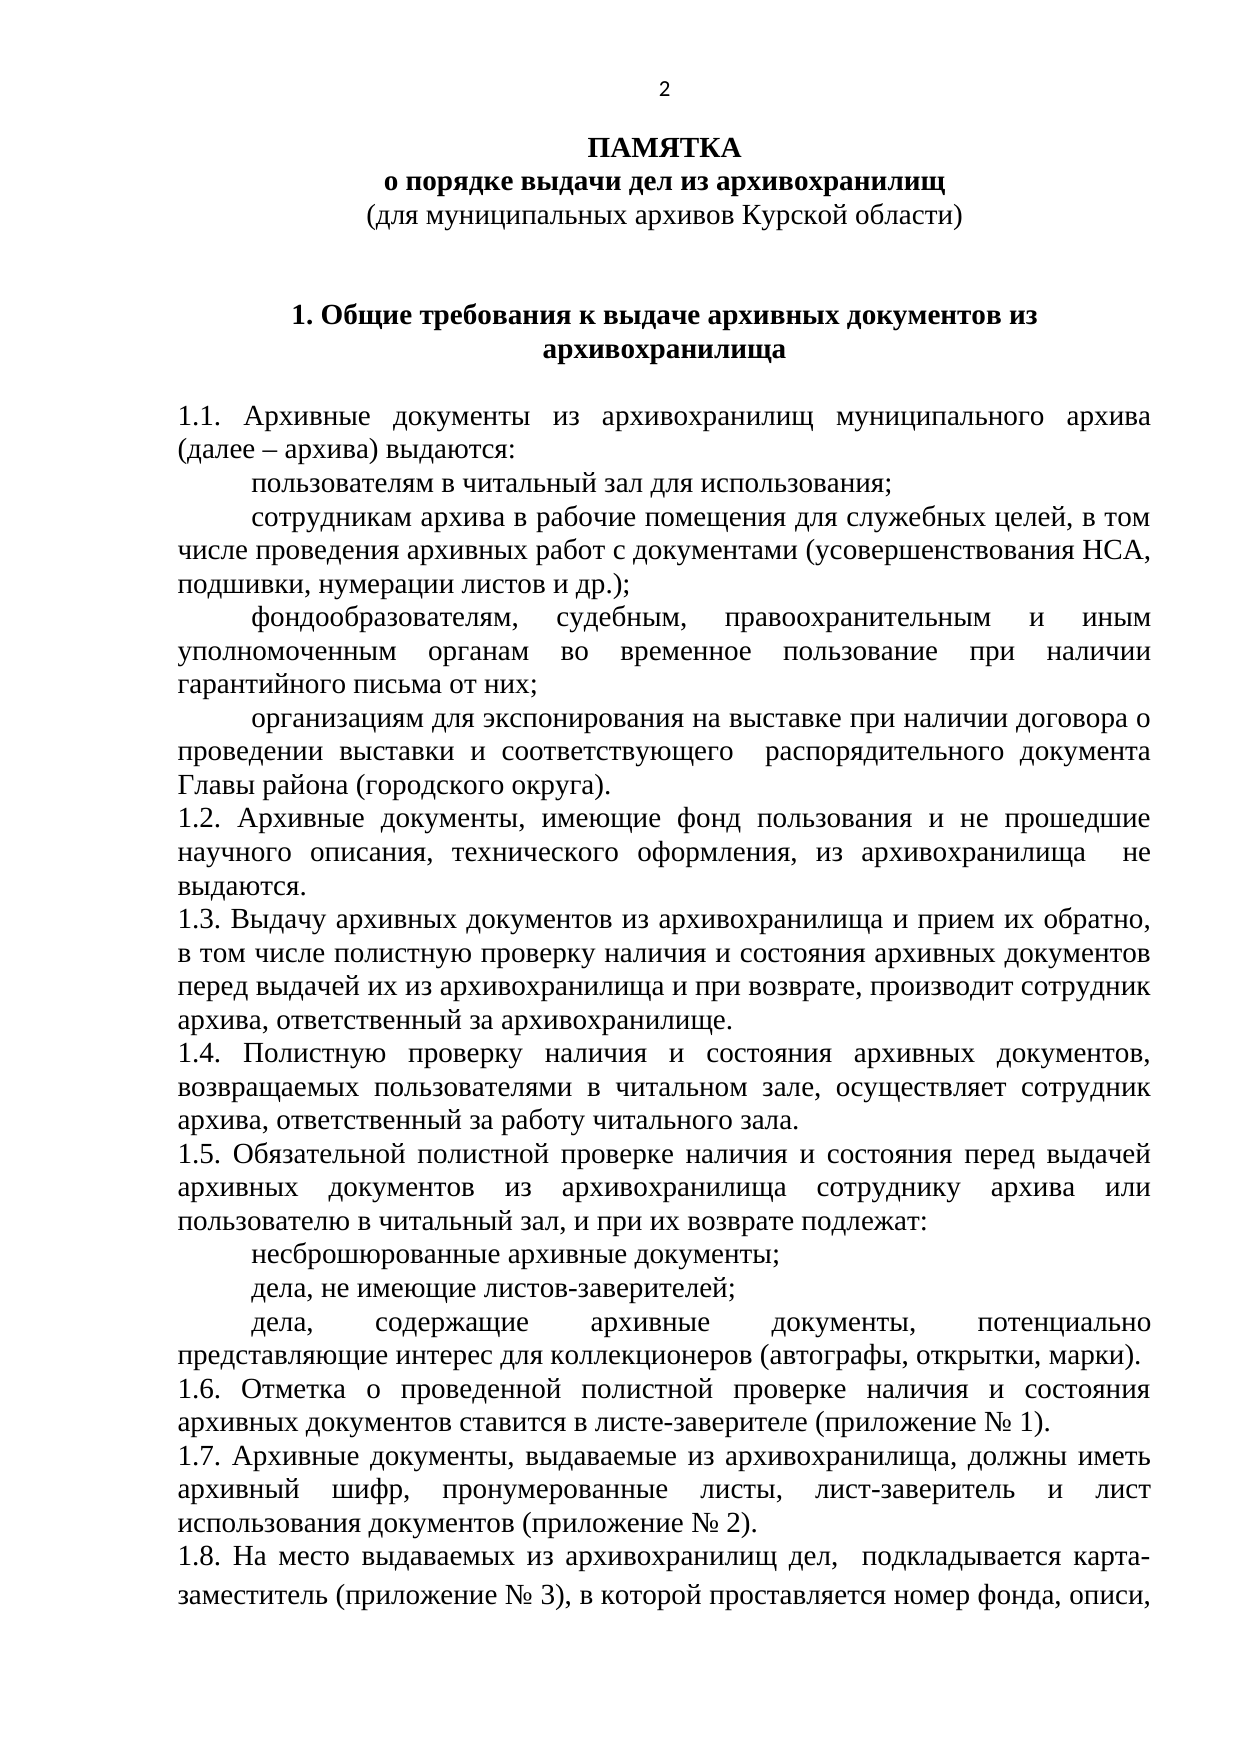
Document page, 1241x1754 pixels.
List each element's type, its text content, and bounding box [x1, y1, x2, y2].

text пользователям в читальный зал для использования; [177, 465, 1152, 499]
text дела, содержащие архивные документы, потенциально представляющие интерес для коллекционеров (автографы, открытки, марки). [177, 1304, 1152, 1371]
text 1.3. Выдачу архивных документов из архивохранилища и прием их обратно, в том числе полистную проверку наличия и состояния архивных документов перед выдачей их из архивохранилища и при возврате, производит сотрудник архива, ответственный за архивохранилище. [177, 901, 1152, 1035]
text ПАМЯТКА [177, 130, 1152, 163]
text 1.1. Архивные документы из архивохранилищ муниципального архива (далее – архива) выдаются: [177, 398, 1152, 465]
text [177, 1538, 1152, 1611]
text 1.2. Архивные документы, имеющие фонд пользования и не прошедшие научного описания, технического оформления, из архивохранилища не выдаются. [177, 801, 1152, 901]
text 1.7. Архивные документы, выдаваемые из архивохранилища, должны иметь архивный шифр, пронумерованные листы, лист-заверитель и лист использования документов (приложение № 2). [177, 1438, 1152, 1538]
text 1. Общие требования к выдаче архивных документов из архивохранилища [177, 297, 1152, 364]
text о порядке выдачи дел из архивохранилищ [177, 163, 1152, 197]
text несброшюрованные архивные документы; [177, 1237, 1152, 1270]
text организациям для экспонирования на выставке при наличии договора о проведении выставки и соответствующего распорядительного документа Главы района (городского округа). [177, 700, 1152, 801]
text сотрудникам архива в рабочие помещения для служебных целей, в том числе проведения архивных работ с документами (усовершенствования НСА, подшивки, нумерации листов и др.); [177, 499, 1152, 599]
text (для муниципальных архивов Курской области) [177, 197, 1152, 230]
text фондообразователям, судебным, правоохранительным и иным уполномоченным органам во временное пользование при наличии гарантийного письма от них; [177, 599, 1152, 700]
text 1.4. Полистную проверку наличия и состояния архивных документов, возвращаемых пользователями в читальном зале, осуществляет сотрудник архива, ответственный за работу читального зала. [177, 1035, 1152, 1136]
text 1.6. Отметка о проведенной полистной проверке наличия и состояния архивных документов ставится в листе-заверителе (приложение № 1). [177, 1371, 1152, 1438]
text дела, не имеющие листов-заверителей; [177, 1270, 1152, 1304]
text 1.5. Обязательной полистной проверке наличия и состояния перед выдачей архивных документов из архивохранилища сотруднику архива или пользователю в читальный зал, и при их возврате подлежат: [177, 1136, 1152, 1237]
